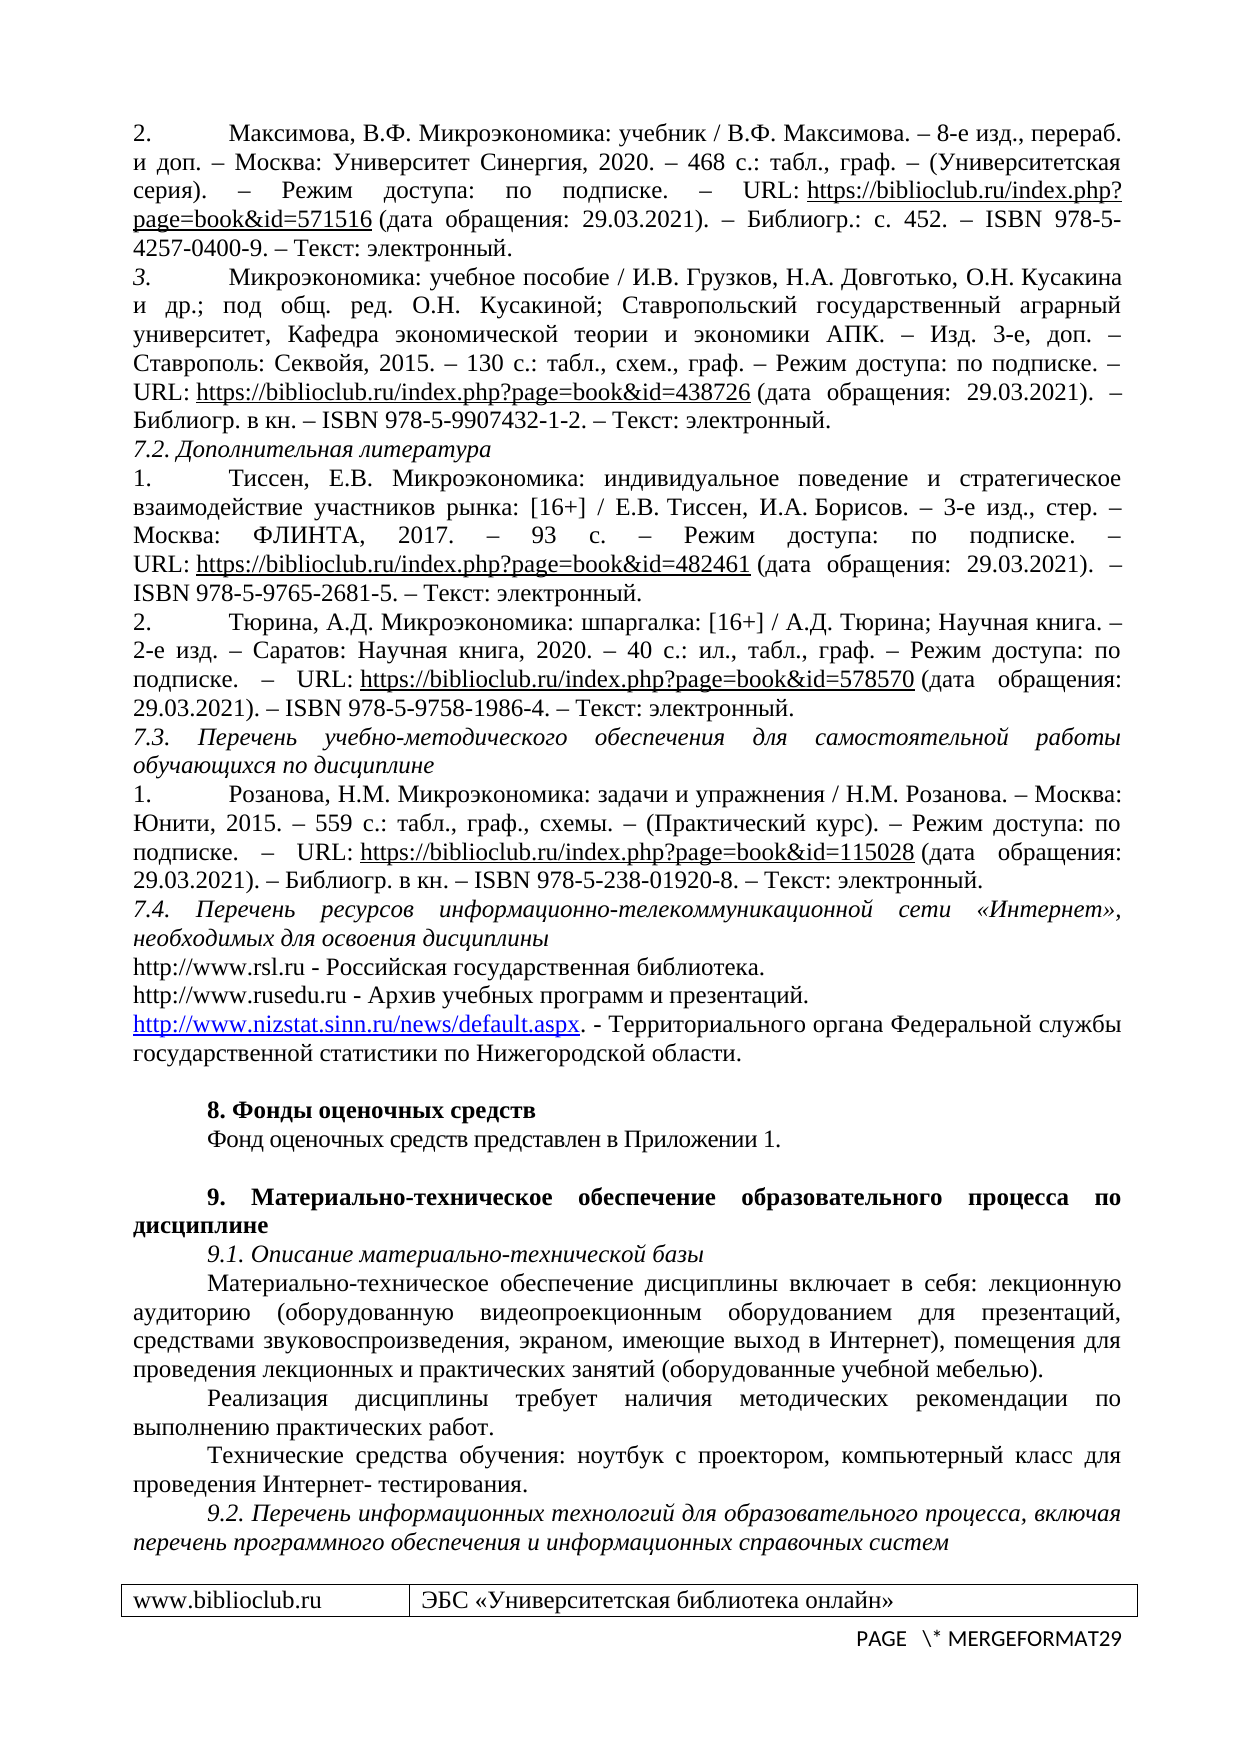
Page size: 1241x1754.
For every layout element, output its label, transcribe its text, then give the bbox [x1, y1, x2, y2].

table_header ЭБС «Университетская библиотека онлайн» [410, 1585, 1137, 1616]
text 8. Фонды оценочных средств [133, 1096, 1122, 1124]
text 7.2. Дополнительная литература [133, 434, 1122, 463]
list Тюрина, А.Д. Микроэкономика: шпаргалка: [16+] / А.Д. Тюрина; Научная книга. – 2-е изд. – Саратов: Научная книга, 2020. – 40 с.: ил., табл., граф. – Режим доступа: по подписке. – URL: https://biblioclub.ru/index.php?page=book&id=578570 (дата обращения: 29.03.2021). – ISBN 978-5-9758-1986-4. – Текст: электронный. [133, 607, 1122, 722]
text 9. Материально-техническое обеспечение образовательного процесса по дисциплине [133, 1182, 1122, 1239]
text 7.3. Перечень учебно-методического обеспечения для самостоятельной работы обучающихся по дисциплине [133, 722, 1122, 779]
text 7.4. Перечень ресурсов информационно-телекоммуникационной сети «Интернет», необходимых для освоения дисциплины [133, 894, 1122, 952]
list Максимова, В.Ф. Микроэкономика: учебник / В.Ф. Максимова. – 8-е изд., перераб. и доп. – Москва: Университет Синергия, 2020. – 468 с.: табл., граф. – (Университетская серия). – Режим доступа: по подписке. – URL: https://biblioclub.ru/index.php?page=book&id=571516 (дата обращения: 29.03.2021). – Библиогр.: с. 452. – ISBN 978-5-4257-0400-9. – Текст: электронный. [133, 118, 1122, 262]
list Микроэкономика: учебное пособие / И.В. Грузков, Н.А. Довготько, О.Н. Кусакина и др.; под общ. ред. О.Н. Кусакиной; Ставропольский государственный аграрный университет, Кафедра экономической теории и экономики АПК. – Изд. 3-е, доп. – Ставрополь: Секвойя, 2015. – 130 с.: табл., схем., граф. – Режим доступа: по подписке. – URL: https://biblioclub.ru/index.php?page=book&id=438726 (дата обращения: 29.03.2021). – Библиогр. в кн. – ISBN 978-5-9907432-1-2. – Текст: электронный. [133, 262, 1122, 434]
text http://www.nizstat.sinn.ru/news/default.aspx. - Территориального органа Федеральной службы государственной статистики по Нижегородской области. [133, 1009, 1122, 1067]
list Тиссен, Е.В. Микроэкономика: индивидуальное поведение и стратегическое взаимодействие участников рынка: [16+] / Е.В. Тиссен, И.А. Борисов. – 3-е изд., стер. – Москва: ФЛИНТА, 2017. – 93 с. – Режим доступа: по подписке. – URL: https://biblioclub.ru/index.php?page=book&id=482461 (дата обращения: 29.03.2021). – ISBN 978-5-9765-2681-5. – Текст: электронный. [133, 463, 1122, 607]
text 9.2. Перечень информационных технологий для образовательного процесса, включая перечень программного обеспечения и информационных справочных систем [133, 1498, 1122, 1556]
text http://www.rusedu.ru - Архив учебных программ и презентаций. [133, 981, 1122, 1009]
text Фонд оценочных средств представлен в Приложении 1. [133, 1124, 1122, 1153]
text Реализация дисциплины требует наличия методических рекомендации по выполнению практических работ. [133, 1383, 1122, 1441]
list Розанова, Н.М. Микроэкономика: задачи и упражнения / Н.М. Розанова. – Москва: Юнити, 2015. – 559 с.: табл., граф., схемы. – (Практический курс). – Режим доступа: по подписке. – URL: https://biblioclub.ru/index.php?page=book&id=115028 (дата обращения: 29.03.2021). – Библиогр. в кн. – ISBN 978-5-238-01920-8. – Текст: электронный. [133, 779, 1122, 894]
text Технические средства обучения: ноутбук с проектором, компьютерный класс для проведения Интернет- тестирования. [133, 1441, 1122, 1498]
text http://www.rsl.ru - Российская государственная библиотека. [133, 952, 1122, 981]
text Материально-техническое обеспечение дисциплины включает в себя: лекционную аудиторию (оборудованную видеопроекционным оборудованием для презентаций, средствами звуковоспроизведения, экраном, имеющие выход в Интернет), помещения для проведения лекционных и практических занятий (оборудованные учебной мебелью). [133, 1268, 1122, 1383]
table_header www.biblioclub.ru [122, 1585, 409, 1616]
text 9.1. Описание материально-технической базы [133, 1239, 1122, 1268]
